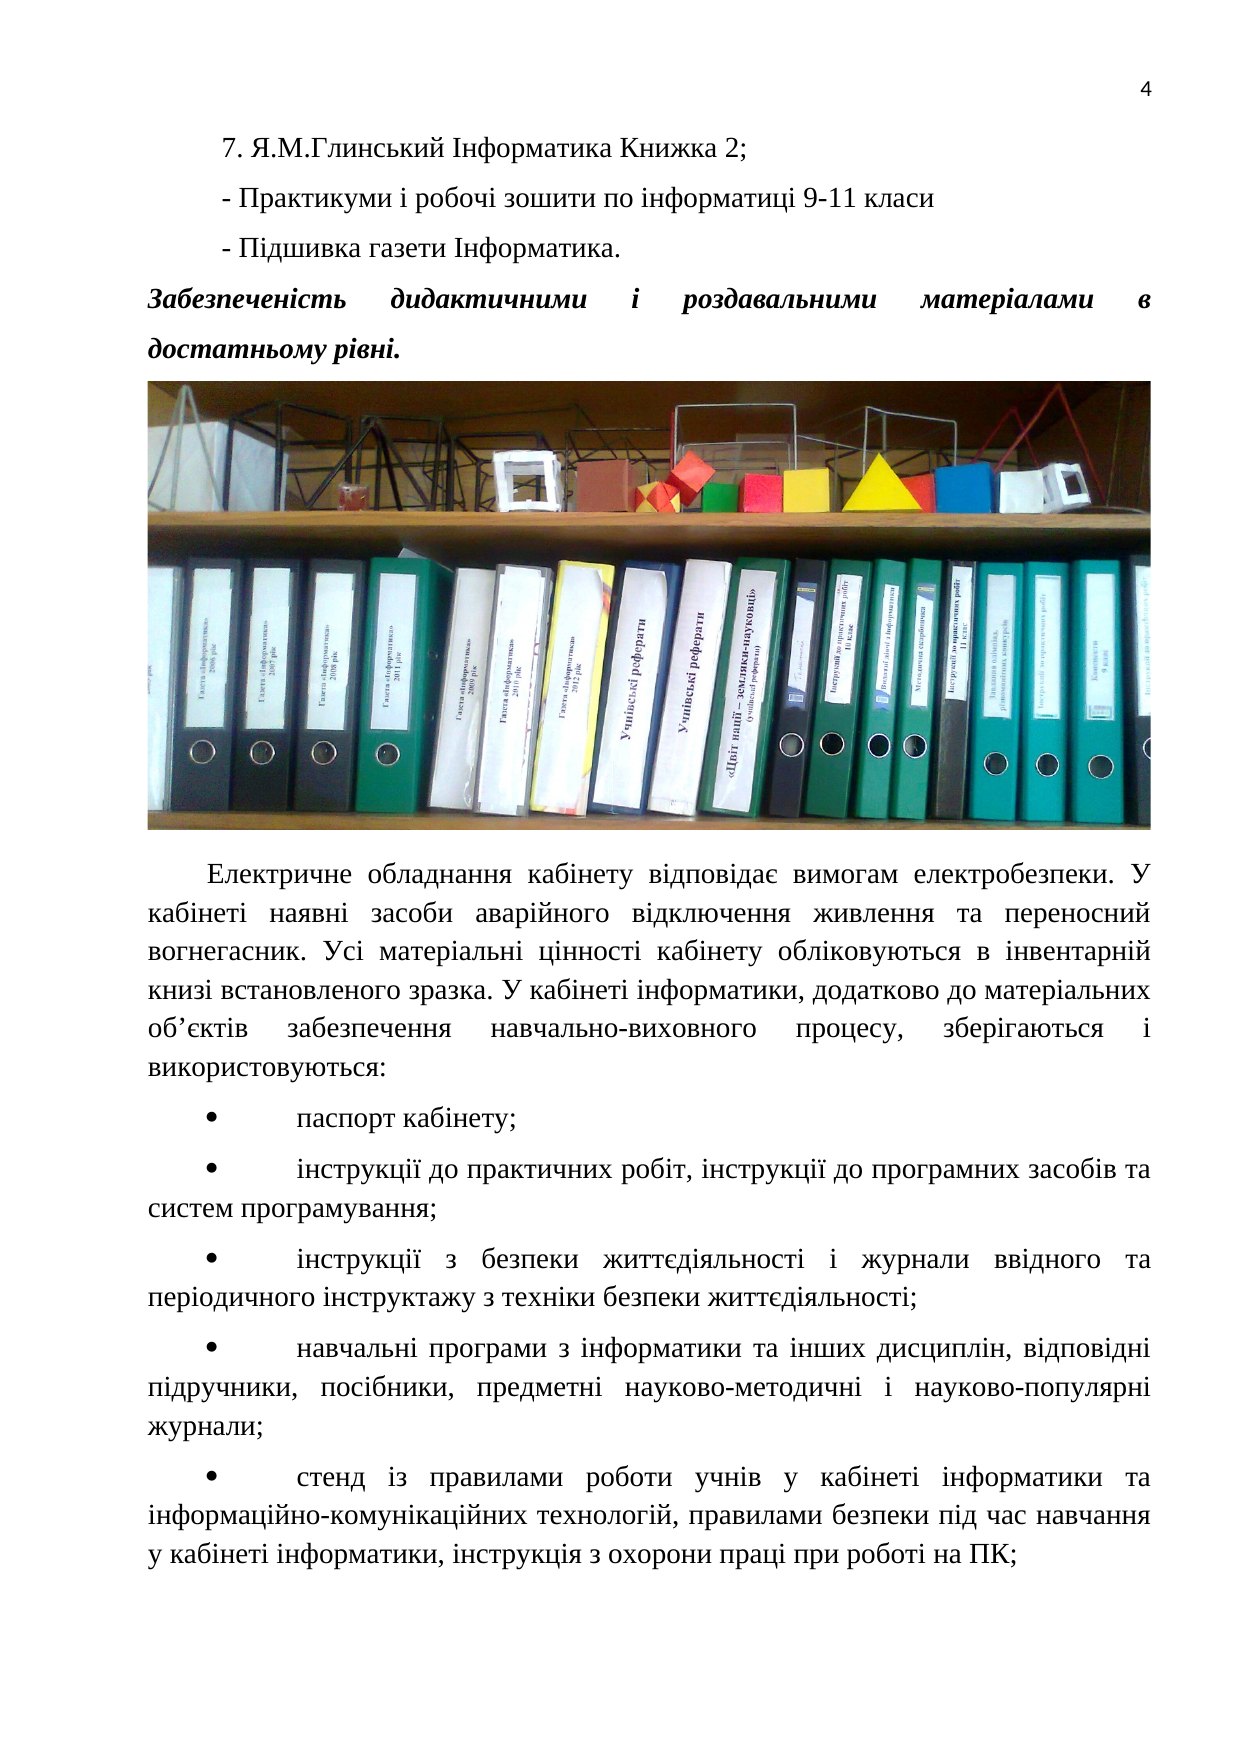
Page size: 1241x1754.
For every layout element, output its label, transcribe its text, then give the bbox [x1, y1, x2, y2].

text Електричне обладнання кабінету відповідає вимогам електробезпеки. У кабінеті наявні засоби аварійного відключення живлення та переносний вогнегасник. Усі матеріальні цінності кабінету обліковуються в інвентарній книзі встановленого зразка. У кабінеті інформатики, додатково до матеріальних об’єктів забезпечення навчально-виховного процесу, зберігаються і використовуються: [148, 856, 1152, 1082]
list інструкції з безпеки життєдіяльності і журнали ввідного та періодичного інструктажу з техніки безпеки життєдіяльності; [148, 1241, 1152, 1313]
picture [147, 381, 1151, 830]
list паспорт кабінету; [148, 1100, 1152, 1134]
list інструкції до практичних робіт, інструкції до програмних засобів та систем програмування; [148, 1151, 1152, 1223]
text 7. Я.М.Глинський Інформатика Книжка 2; [148, 130, 1152, 163]
list стенд із правилами роботи учнів у кабінеті інформатики та інформаційно-комунікаційних технологій, правилами безпеки під час навчання у кабінеті інформатики, інструкція з охорони праці при роботі на ПК; [148, 1459, 1152, 1569]
text Забезпеченість дидактичними і роздавальними матеріалами в достатньому рівні. [148, 281, 1152, 364]
text - Підшивка газети Інформатика. [148, 230, 1152, 264]
list навчальні програми з інформатики та інших дисциплін, відповідні підручники, посібники, предметні науково-методичні і науково-популярні журнали; [148, 1331, 1152, 1441]
text - Практикуми і робочі зошити по інформатиці 9-11 класи [148, 180, 1152, 214]
